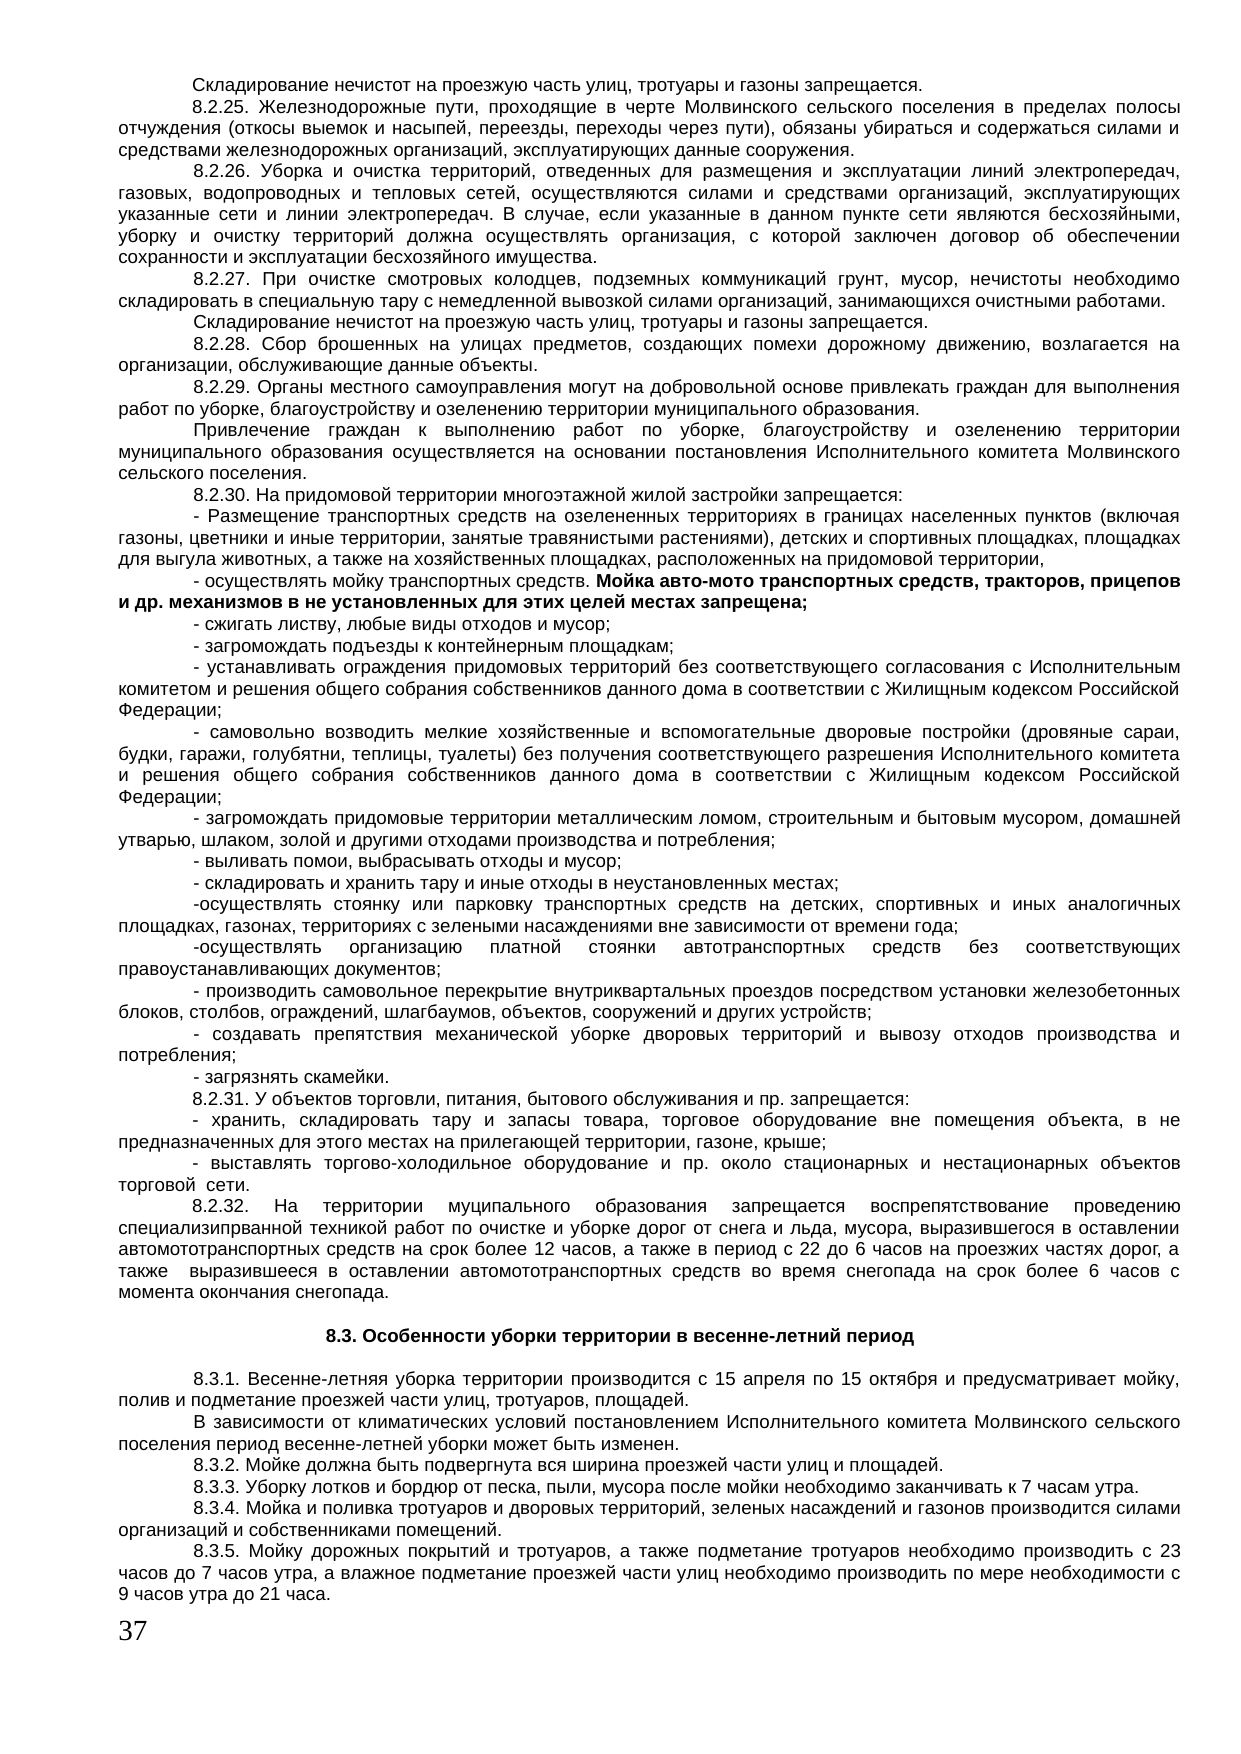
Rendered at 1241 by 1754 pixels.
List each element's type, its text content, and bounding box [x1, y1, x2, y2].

text 8.2.29. Органы местного самоуправления могут на добровольной основе привлекать граждан для выполнения работ по уборке, благоустройству и озеленению территории муниципального образования. [118, 376, 1181, 419]
text Складирование нечистот на проезжую часть улиц, тротуары и газоны запрещается. [118, 311, 1181, 333]
text 8.3. Особенности уборки территории в весенне-летний период [118, 1324, 1181, 1346]
text - загромождать подъезды к контейнерным площадкам; [118, 634, 1181, 656]
text 8.3.1. Весенне-летняя уборка территории производится с 15 апреля по 15 октября и предусматривает мойку, полив и подметание проезжей части улиц, тротуаров, площадей. [118, 1368, 1181, 1411]
text 8.2.32. На территории муципального образования запрещается воспрепятствование проведению специализипрванной техникой работ по очистке и уборке дорог от снега и льда, мусора, выразившегося в оставлении автомототранспортных средств на срок более 12 часов, а также в период с 22 до 6 часов на проезжих частях дорог, а также выразившееся в оставлении автомототранспортных средств во время снегопада на срок более 6 часов с момента окончания снегопада. [118, 1195, 1181, 1303]
text - устанавливать ограждения придомовых территорий без соответствующего согласования с Исполнительным комитетом и решения общего собрания собственников данного дома в соответствии с Жилищным кодексом Российской Федерации; [118, 656, 1181, 721]
text 8.2.25. Железнодорожные пути, проходящие в черте Молвинского сельского поселения в пределах полосы отчуждения (откосы выемок и насыпей, переезды, переходы через пути), обязаны убираться и содержаться силами и средствами железнодорожных организаций, эксплуатирующих данные сооружения. [118, 95, 1181, 160]
text 8.2.28. Сбор брошенных на улицах предметов, создающих помехи дорожному движению, возлагается на организации, обслуживающие данные объекты. [118, 333, 1181, 376]
text - производить самовольное перекрытие внутриквартальных проездов посредством установки железобетонных блоков, столбов, ограждений, шлагбаумов, объектов, сооружений и других устройств; [118, 979, 1181, 1023]
text - выставлять торгово-холодильное оборудование и пр. около стационарных и нестационарных объектов торговой сети. [118, 1152, 1181, 1195]
text 8.3.3. Уборку лотков и бордюр от песка, пыли, мусора после мойки необходимо заканчивать к 7 часам утра. [118, 1475, 1181, 1497]
text - осуществлять мойку транспортных средств. Мойка авто-мото транспортных средств, тракторов, прицепов и др. механизмов в не установленных для этих целей местах запрещена; [118, 570, 1181, 613]
text - складировать и хранить тару и иные отходы в неустановленных местах; [118, 872, 1181, 893]
text - сжигать листву, любые виды отходов и мусор; [118, 613, 1181, 634]
text 8.2.26. Уборка и очистка территорий, отведенных для размещения и эксплуатации линий электропередач, газовых, водопроводных и тепловых сетей, осуществляются силами и средствами организаций, эксплуатирующих указанные сети и линии электропередач. В случае, если указанные в данном пункте сети являются бесхозяйными, уборку и очистку территорий должна осуществлять организация, с которой заключен договор об обеспечении сохранности и эксплуатации бесхозяйного имущества. [118, 160, 1181, 268]
text - загромождать придомовые территории металлическим ломом, строительным и бытовым мусором, домашней утварью, шлаком, золой и другими отходами производства и потребления; [118, 807, 1181, 850]
text - загрязнять скамейки. [118, 1066, 1181, 1087]
text Привлечение граждан к выполнению работ по уборке, благоустройству и озеленению территории муниципального образования осуществляется на основании постановления Исполнительного комитета Молвинского сельского поселения. [118, 419, 1181, 483]
text 8.2.30. На придомовой территории многоэтажной жилой застройки запрещается: [118, 483, 1181, 505]
text - Размещение транспортных средств на озелененных территориях в границах населенных пунктов (включая газоны, цветники и иные территории, занятые травянистыми растениями), детских и спортивных площадках, площадках для выгула животных, а также на хозяйственных площадках, расположенных на придомовой территории, [118, 505, 1181, 570]
text - создавать препятствия механической уборке дворовых территорий и вывозу отходов производства и потребления; [118, 1023, 1181, 1066]
text 8.2.31. У объектов торговли, питания, бытового обслуживания и пр. запрещается: [118, 1087, 1181, 1109]
text 8.3.4. Мойка и поливка тротуаров и дворовых территорий, зеленых насаждений и газонов производится силами организаций и собственниками помещений. [118, 1497, 1181, 1540]
text 8.2.27. При очистке смотровых колодцев, подземных коммуникаций грунт, мусор, нечистоты необходимо складировать в специальную тару с немедленной вывозкой силами организаций, занимающихся очистными работами. [118, 268, 1181, 311]
text 8.3.5. Мойку дорожных покрытий и тротуаров, а также подметание тротуаров необходимо производить с 23 часов до 7 часов утра, а влажное подметание проезжей части улиц необходимо производить по мере необходимости с 9 часов утра до 21 часа. [118, 1540, 1181, 1605]
text В зависимости от климатических условий постановлением Исполнительного комитета Молвинского сельского поселения период весенне-летней уборки может быть изменен. [118, 1411, 1181, 1454]
text - выливать помои, выбрасывать отходы и мусор; [118, 850, 1181, 872]
text Складирование нечистот на проезжую часть улиц, тротуары и газоны запрещается. [118, 74, 1181, 95]
text - самовольно возводить мелкие хозяйственные и вспомогательные дворовые постройки (дровяные сараи, будки, гаражи, голубятни, теплицы, туалеты) без получения соответствующего разрешения Исполнительного комитета и решения общего собрания собственников данного дома в соответствии с Жилищным кодексом Российской Федерации; [118, 721, 1181, 807]
text - хранить, складировать тару и запасы товара, торговое оборудование вне помещения объекта, в не предназначенных для этого местах на прилегающей территории, газоне, крыше; [118, 1109, 1181, 1152]
text -осуществлять организацию платной стоянки автотранспортных средств без соответствующих правоустанавливающих документов; [118, 936, 1181, 979]
text 8.3.2. Мойке должна быть подвергнута вся ширина проезжей части улиц и площадей. [118, 1454, 1181, 1475]
text -осуществлять стоянку или парковку транспортных средств на детских, спортивных и иных аналогичных площадках, газонах, территориях с зелеными насаждениями вне зависимости от времени года; [118, 893, 1181, 936]
